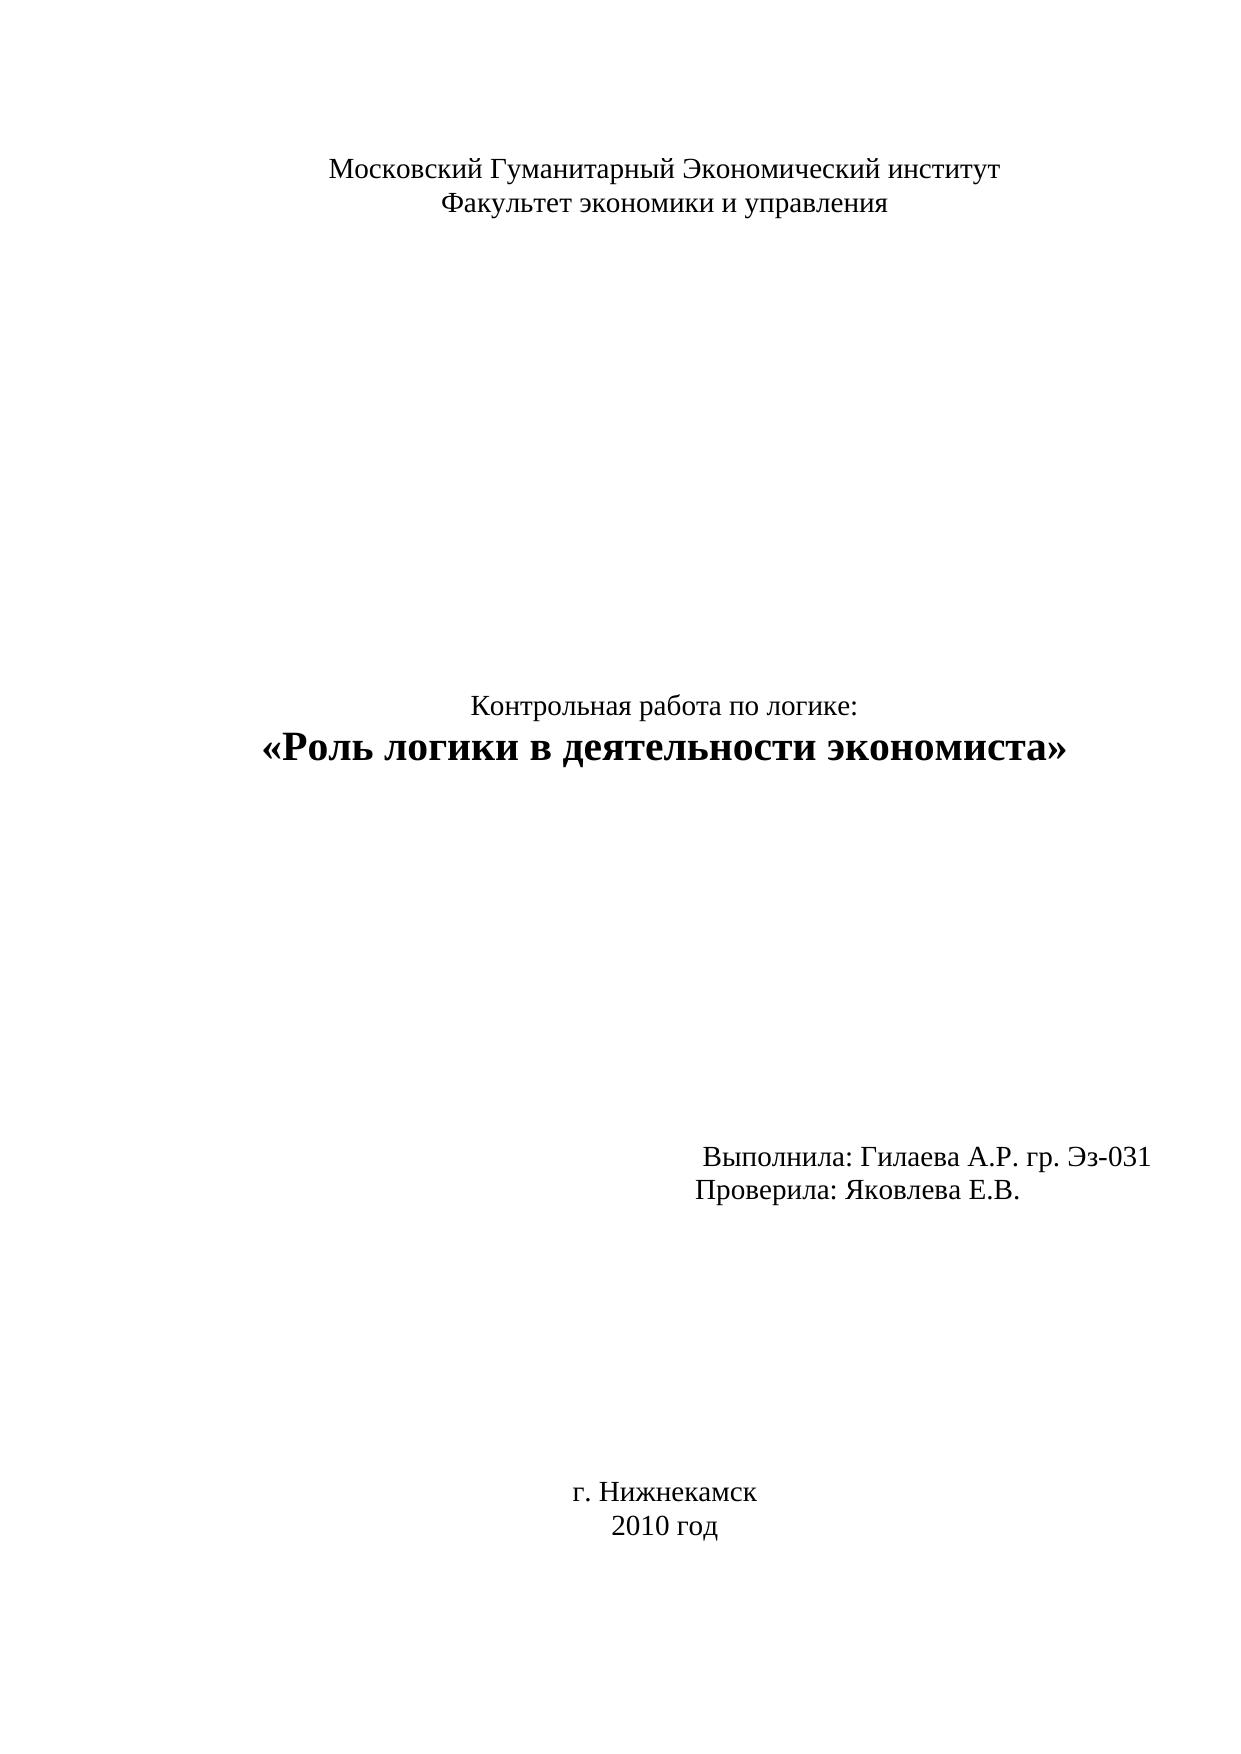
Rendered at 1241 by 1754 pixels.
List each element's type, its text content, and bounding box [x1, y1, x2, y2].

text Контрольная работа по логике: [177, 688, 1152, 722]
text Факультет экономики и управления [177, 185, 1152, 219]
text «Роль логики в деятельности экономиста» [177, 722, 1152, 770]
text 2010 год [177, 1508, 1152, 1541]
text г. Нижнекамск [177, 1474, 1152, 1508]
text Московский Гуманитарный Экономический институт [177, 152, 1152, 185]
text Проверила: Яковлева Е.В. [177, 1172, 1152, 1206]
text Выполнила: Гилаева А.Р. гр. Эз-031 [177, 1139, 1152, 1172]
